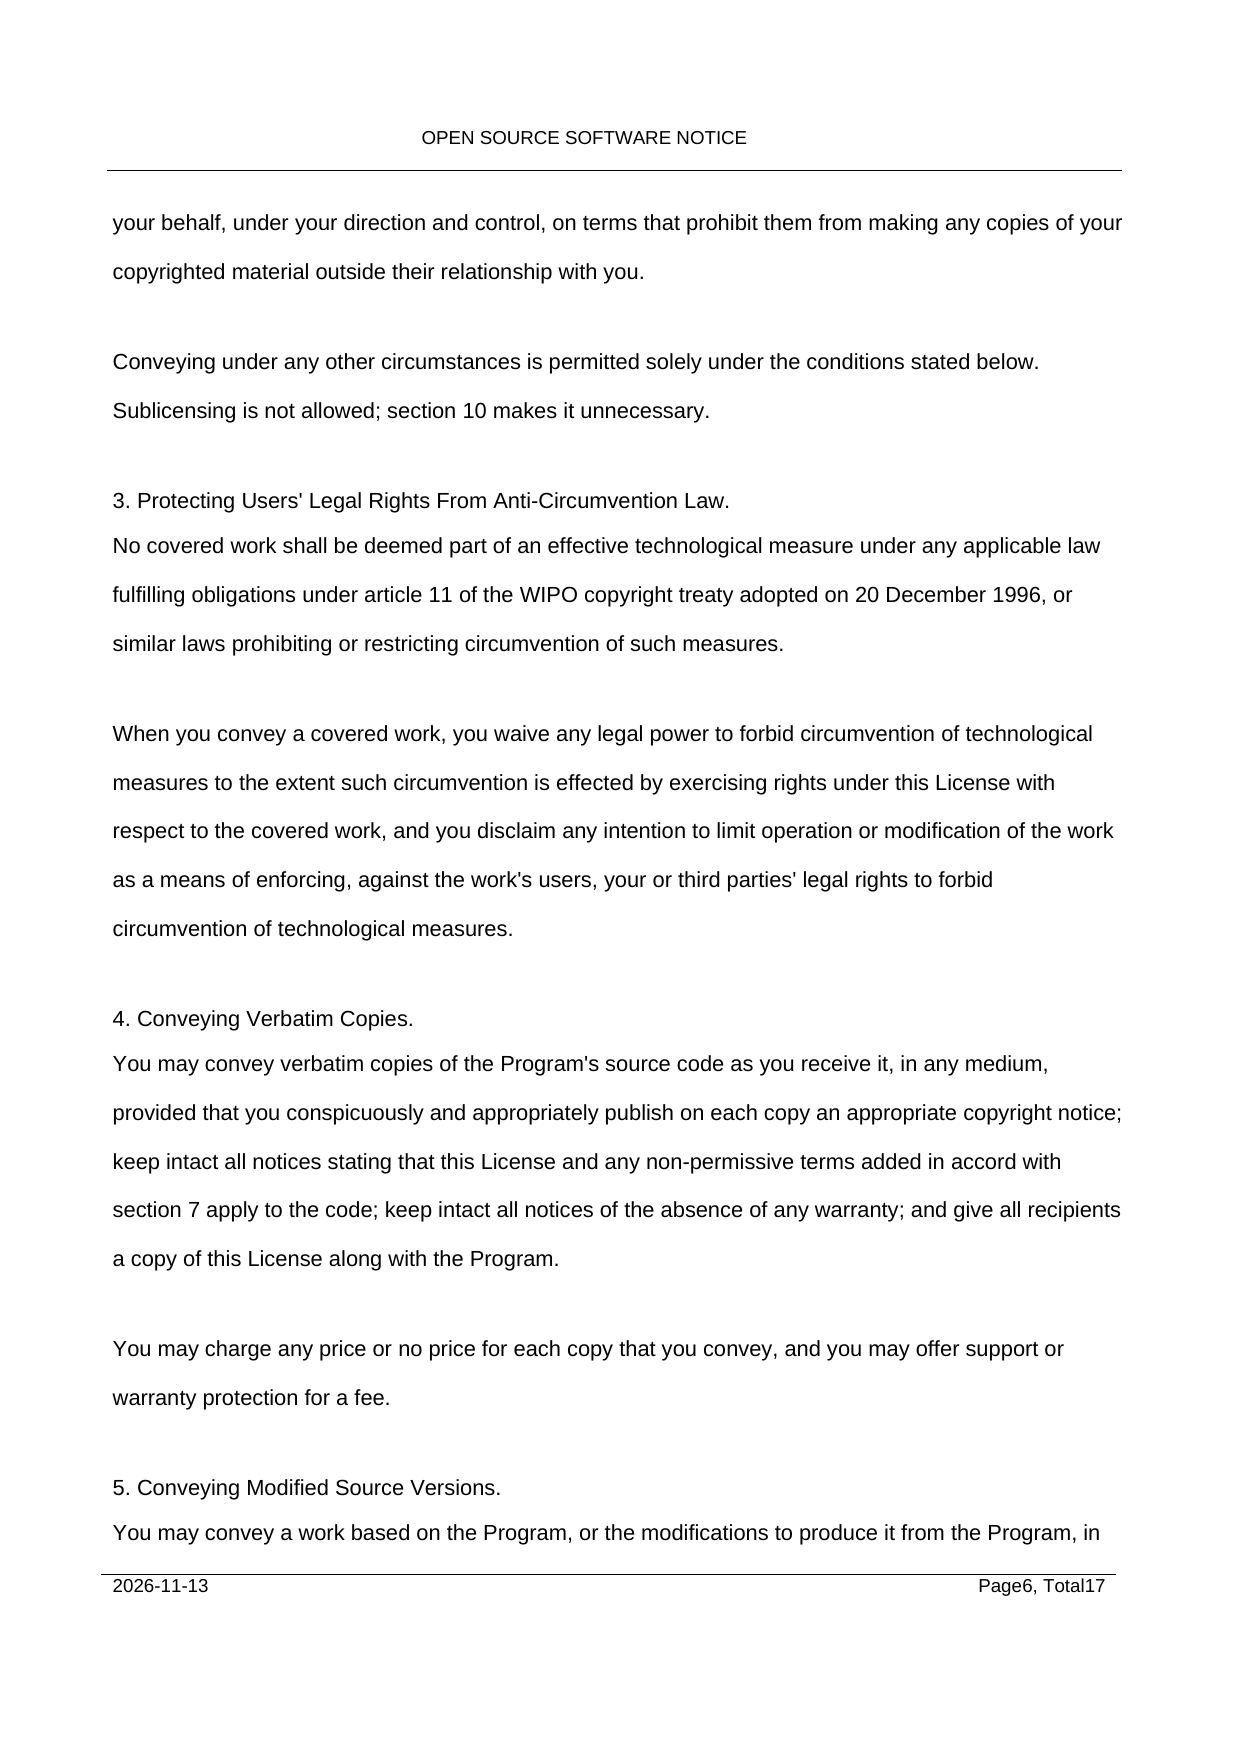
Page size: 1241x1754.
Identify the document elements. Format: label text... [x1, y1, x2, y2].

text Conveying under any other circumstances is permitted solely under the conditions stated below. Sublicensing is not allowed; section 10 makes it unnecessary. [112, 345, 1128, 427]
text No covered work shall be deemed part of an effective technological measure under any applicable law fulfilling obligations under article 11 of the WIPO copyright treaty adopted on 20 December 1996, or similar laws prohibiting or restricting circumvention of such measures. [112, 529, 1128, 659]
text 5. Conveying Modified Source Versions. [112, 1472, 1128, 1504]
text 3. Protecting Users' Legal Rights From Anti-Circumvention Law. [112, 484, 1128, 517]
text You may convey verbatim copies of the Program's source code as you receive it, in any medium, provided that you conspicuously and appropriately publish on each copy an appropriate copyright notice; keep intact all notices stating that this License and any non-permissive terms added in accord with section 7 apply to the code; keep intact all notices of the absence of any warranty; and give all recipients a copy of this License along with the Program. [112, 1047, 1128, 1275]
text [112, 206, 1128, 288]
text You may charge any price or no price for each copy that you convey, and you may offer support or warranty protection for a fee. [112, 1333, 1128, 1414]
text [112, 1517, 1128, 1549]
text When you convey a covered work, you waive any legal power to forbid circumvention of technological measures to the extent such circumvention is effected by exercising rights under this License with respect to the covered work, and you disclaim any intention to limit operation or modification of the work as a means of enforcing, against the work's users, your or third parties' legal rights to forbid circumvention of technological measures. [112, 717, 1128, 944]
text 4. Conveying Verbatim Copies. [112, 1002, 1128, 1035]
